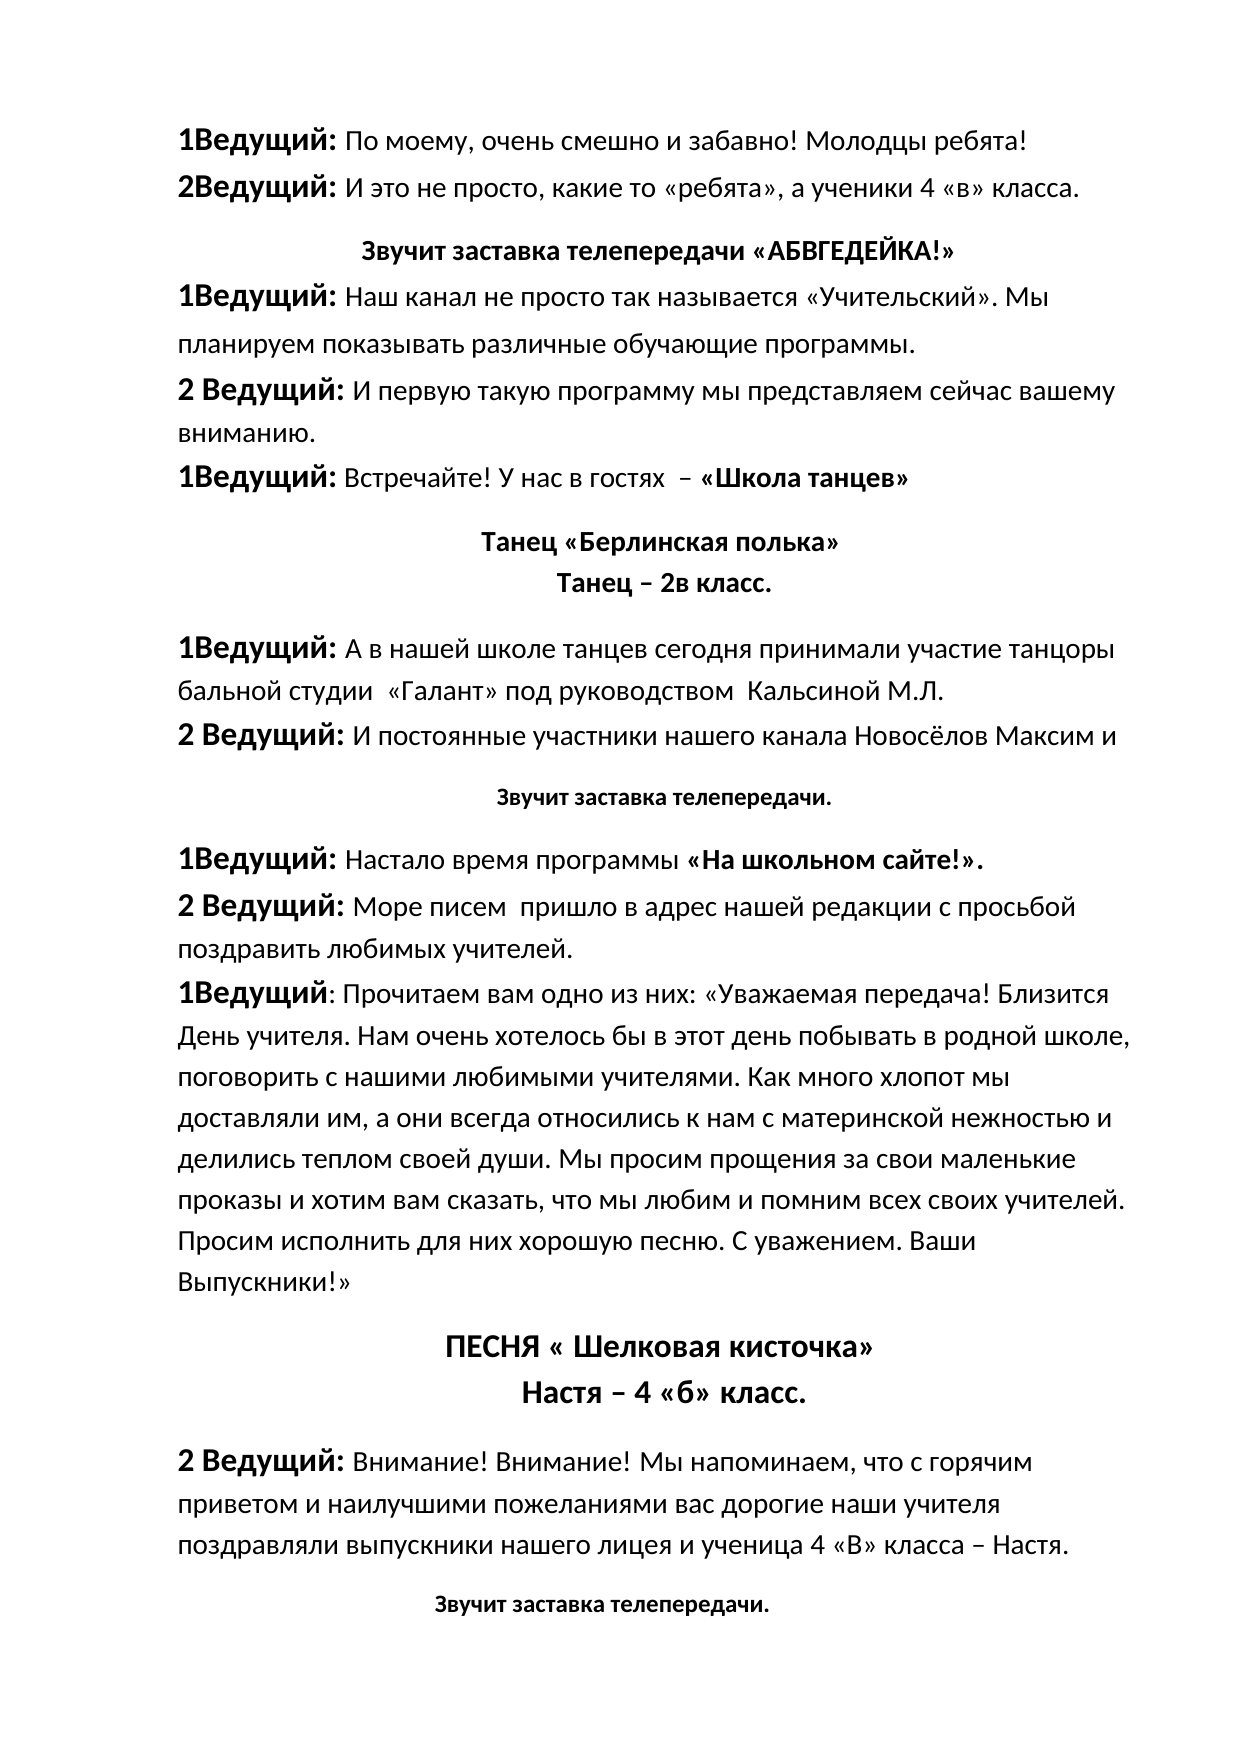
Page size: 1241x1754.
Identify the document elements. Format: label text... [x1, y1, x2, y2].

text 1Ведущий: А в нашей школе танцев сегодня принимали участие танцоры бальной студии «Галант» под руководством Кальсиной М.Л. 2 Ведущий: И постоянные участники нашего канала Новосёлов Максим и [177, 626, 1152, 754]
text 2 Ведущий: Внимание! Внимание! Мы напоминаем, что с горячим приветом и наилучшими пожеланиями вас дорогие наши учителя поздравляли выпускники нашего лицея и ученица 4 «В» класса – Настя. [177, 1439, 1152, 1562]
text Звучит заставка телепередачи «АБВГЕДЕЙКА!» 1Ведущий: Наш канал не просто так называется «Учительский». Мы планируем показывать различные обучающие программы. 2 Ведущий: И первую такую программу мы представляем сейчас вашему вниманию. 1Ведущий: Встречайте! У нас в гостях – «Школа танцев» [177, 232, 1152, 496]
text 1Ведущий: Настало время программы «На школьном сайте!». 2 Ведущий: Море писем пришло в адрес нашей редакции с просьбой поздравить любимых учителей. 1Ведущий: Прочитаем вам одно из них: «Уважаемая передача! Близится День учителя. Нам очень хотелось бы в этот день побывать в родной школе, поговорить с нашими любимыми учителями. Как много хлопот мы доставляли им, а они всегда относились к нам с материнской нежностью и делились теплом своей души. Мы просим прощения за свои маленькие проказы и хотим вам сказать, что мы любим и помним всех своих учителей. Просим исполнить для них хорошую песню. С уважением. Ваши Выпускники!» [177, 837, 1152, 1299]
text 1Ведущий: По моему, очень смешно и забавно! Молодцы ребята! 2Ведущий: И это не просто, какие то «ребята», а ученики 4 «в» класса. [177, 118, 1152, 206]
text Танец «Берлинская полька» Танец – 2в класс. [177, 523, 1152, 599]
text Звучит заставка телепередачи. [177, 781, 1152, 812]
text ПЕСНЯ « Шелковая кисточка» Настя – 4 «б» класс. [177, 1325, 1152, 1412]
text Звучит заставка телепередачи. [177, 1588, 1152, 1618]
